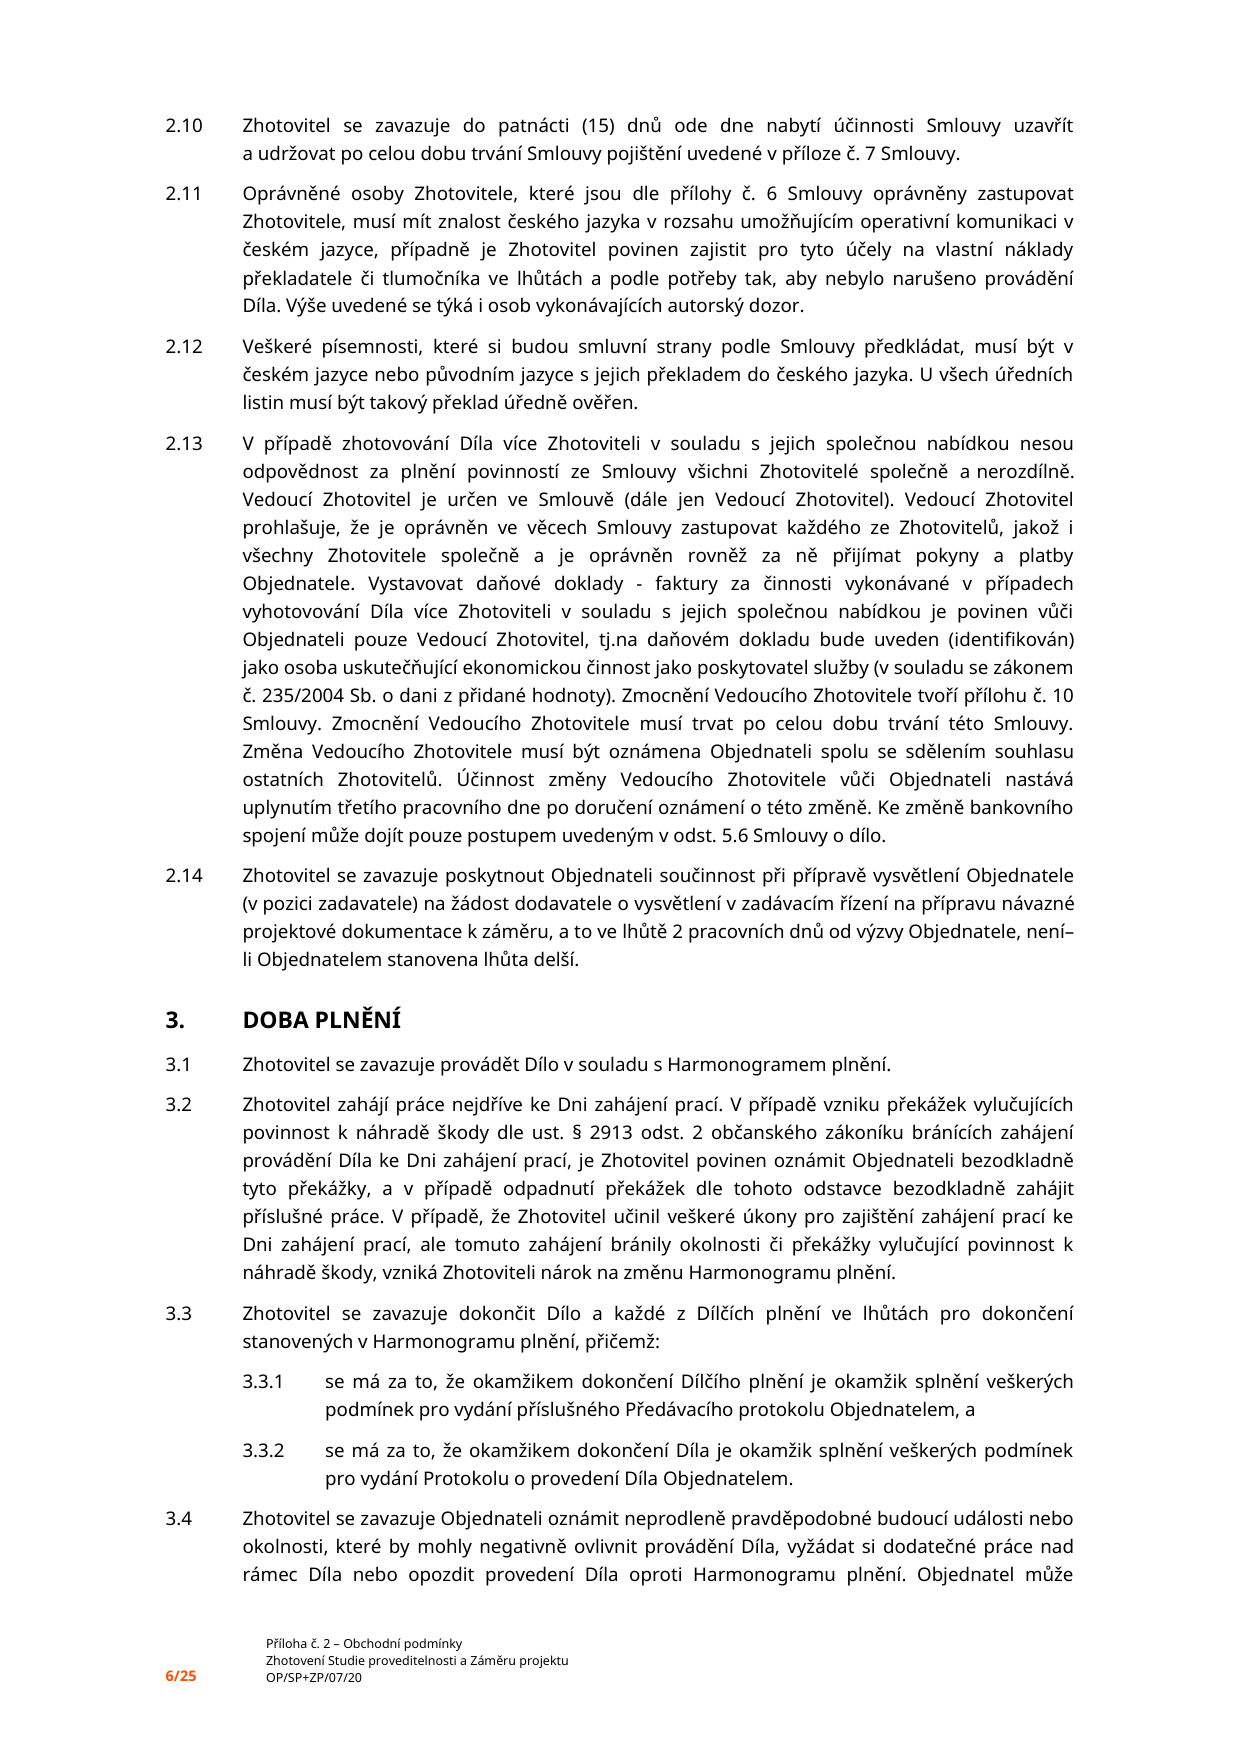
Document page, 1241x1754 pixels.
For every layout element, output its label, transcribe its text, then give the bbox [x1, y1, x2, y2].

text DOBA PLNĚNÍ [165, 1004, 1075, 1035]
text se má za to, že okamžikem dokončení Dílčího plnění je okamžik splnění veškerých podmínek pro vydání příslušného Předávacího protokolu Objednatelem, a [242, 1368, 1075, 1422]
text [165, 1506, 1075, 1587]
text Zhotovitel se zavazuje provádět Dílo v souladu s Harmonogramem plnění. [165, 1051, 1075, 1076]
text Zhotovitel se zavazuje dokončit Dílo a každé z Dílčích plnění ve lhůtách pro dokončení stanovených v Harmonogramu plnění, přičemž: [165, 1300, 1075, 1353]
text Zhotovitel se zavazuje poskytnout Objednateli součinnost při přípravě vysvětlení Objednatele (v pozici zadavatele) na žádost dodavatele o vysvětlení v zadávacím řízení na přípravu návazné projektové dokumentace k záměru, a to ve lhůtě 2 pracovních dnů od výzvy Objednatele, není–li Objednatelem stanovena lhůta delší. [165, 863, 1075, 972]
text Veškeré písemnosti, které si budou smluvní strany podle Smlouvy předkládat, musí být v českém jazyce nebo původním jazyce s jejich překladem do českého jazyka. U všech úředních listin musí být takový překlad úředně ověřen. [165, 333, 1075, 415]
text Zhotovitel zahájí práce nejdříve ke Dni zahájení prací. V případě vzniku překážek vylučujících povinnost k náhradě škody dle ust. § 2913 odst. 2 občanského zákoníku bránících zahájení provádění Díla ke Dni zahájení prací, je Zhotovitel povinen oznámit Objednateli bezodkladně tyto překážky, a v případě odpadnutí překážek dle tohoto odstavce bezodkladně zahájit příslušné práce. V případě, že Zhotovitel učinil veškeré úkony pro zajištění zahájení prací ke Dni zahájení prací, ale tomuto zahájení bránily okolnosti či překážky vylučující povinnost k náhradě škody, vzniká Zhotoviteli nárok na změnu Harmonogramu plnění. [165, 1091, 1075, 1285]
text V případě zhotovování Díla více Zhotoviteli v souladu s jejich společnou nabídkou nesou odpovědnost za plnění povinností ze Smlouvy všichni Zhotovitelé společně a nerozdílně. Vedoucí Zhotovitel je určen ve Smlouvě (dále jen Vedoucí Zhotovitel). Vedoucí Zhotovitel prohlašuje, že je oprávněn ve věcech Smlouvy zastupovat každého ze Zhotovitelů, jakož i všechny Zhotovitele společně a je oprávněn rovněž za ně přijímat pokyny a platby Objednatele. Vystavovat daňové doklady - faktury za činnosti vykonávané v případech vyhotovování Díla více Zhotoviteli v souladu s jejich společnou nabídkou je povinen vůči Objednateli pouze Vedoucí Zhotovitel, tj.na daňovém dokladu bude uveden (identifikován) jako osoba uskutečňující ekonomickou činnost jako poskytovatel služby (v souladu se zákonem č. 235/2004 Sb. o dani z přidané hodnoty). Zmocnění Vedoucího Zhotovitele tvoří přílohu č. 10 Smlouvy. Zmocnění Vedoucího Zhotovitele musí trvat po celou dobu trvání této Smlouvy. Změna Vedoucího Zhotovitele musí být oznámena Objednateli spolu se sdělením souhlasu ostatních Zhotovitelů. Účinnost změny Vedoucího Zhotovitele vůči Objednateli nastává uplynutím třetího pracovního dne po doručení oznámení o této změně. Ke změně bankovního spojení může dojít pouze postupem uvedeným v odst. 5.6 Smlouvy o dílo. [165, 430, 1075, 848]
text Oprávněné osoby Zhotovitele, které jsou dle přílohy č. 6 Smlouvy oprávněny zastupovat Zhotovitele, musí mít znalost českého jazyka v rozsahu umožňujícím operativní komunikaci v českém jazyce, případně je Zhotovitel povinen zajistit pro tyto účely na vlastní náklady překladatele či tlumočníka ve lhůtách a podle potřeby tak, aby nebylo narušeno provádění Díla. Výše uvedené se týká i osob vykonávajících autorský dozor. [165, 181, 1075, 318]
text se má za to, že okamžikem dokončení Díla je okamžik splnění veškerých podmínek pro vydání Protokolu o provedení Díla Objednatelem. [242, 1437, 1075, 1491]
text Zhotovitel se zavazuje do patnácti (15) dnů ode dne nabytí účinnosti Smlouvy uzavřít a udržovat po celou dobu trvání Smlouvy pojištění uvedené v příloze č. 7 Smlouvy. [165, 112, 1075, 166]
